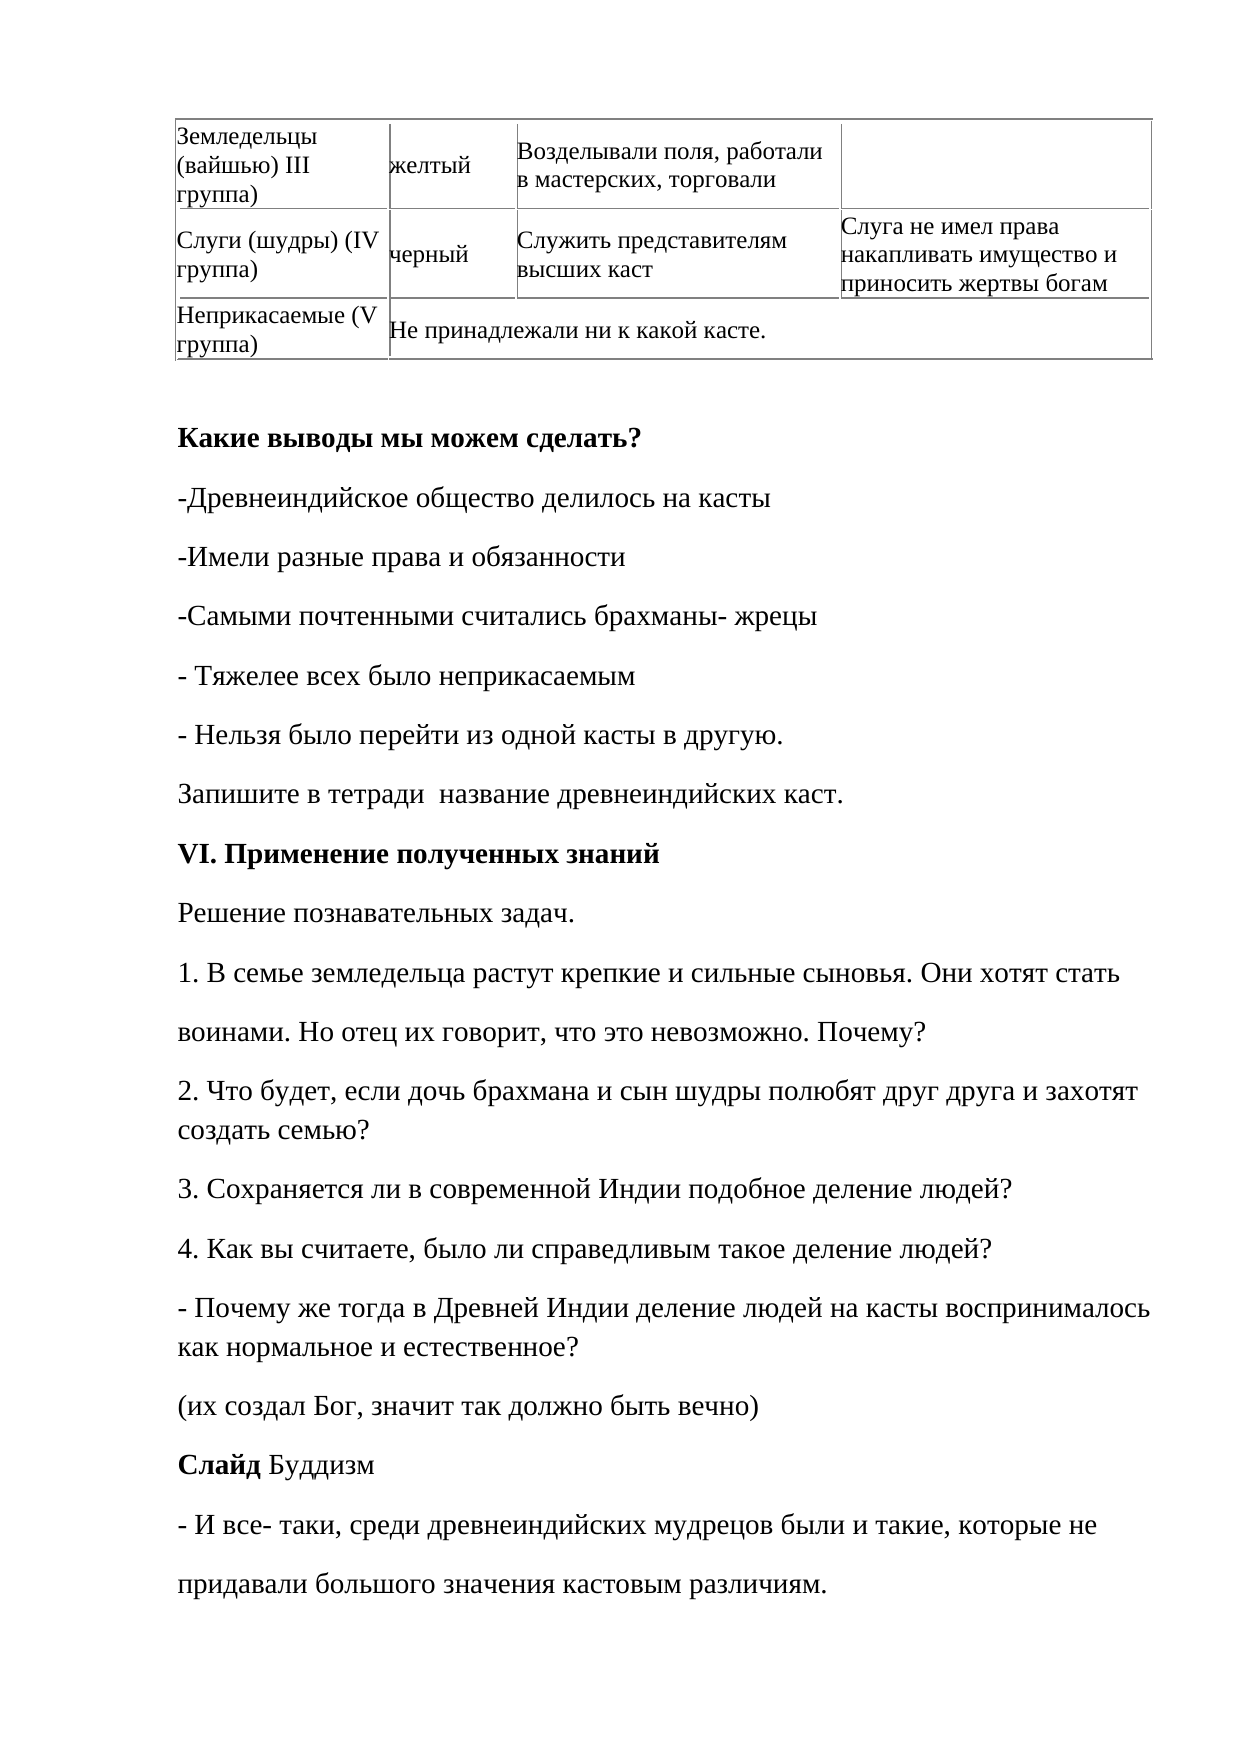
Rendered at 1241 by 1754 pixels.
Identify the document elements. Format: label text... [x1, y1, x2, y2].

table_cell Слуги (шудры) (IV группа) [176, 208, 389, 297]
text -Имели разные права и обязанности [177, 539, 1152, 573]
text Решение познавательных задач. [177, 895, 1152, 929]
table_cell желтый [389, 122, 517, 208]
text 4. Как вы считаете, было ли справедливым такое деление людей? [177, 1231, 1152, 1264]
text VI. Применение полученных знаний [177, 836, 1152, 869]
table_cell Земледельцы (вайшью) III группа) [178, 120, 389, 208]
text Какие выводы мы можем сделать? [177, 420, 1152, 454]
text Слайд Буддизм [177, 1447, 1152, 1481]
table_cell черный [391, 211, 515, 297]
text - Тяжелее всех было неприкасаемым [177, 658, 1152, 691]
text (их создал Бог, значит так должно быть вечно) [177, 1388, 1152, 1422]
text 3. Сохраняется ли в современной Индии подобное деление людей? [177, 1171, 1152, 1205]
text воинами. Но отец их говорит, что это невозможно. Почему? [177, 1014, 1152, 1048]
text - И все- таки, среди древнеиндийских мудрецов были и такие, которые не [177, 1507, 1152, 1540]
table_cell Слуга не имел права накапливать имущество и приносить жертвы богам [841, 208, 1152, 297]
table_cell Неприкасаемые (V группа) [178, 297, 389, 358]
text придавали большого значения кастовым различиям. [177, 1566, 1152, 1600]
text -Самыми почтенными считались брахманы- жрецы [177, 598, 1152, 632]
table_cell [841, 122, 1151, 208]
table_cell Служить представителям высших каст [518, 211, 839, 297]
text -Древнеиндийское общество делилось на касты [177, 480, 1152, 513]
text 2. Что будет, если дочь брахмана и сын шудры полюбят друг друга и захотят создать семью? [177, 1073, 1152, 1146]
text - Почему же тогда в Древней Индии деление людей на касты воспринималось как нормальное и естественное? [177, 1290, 1152, 1362]
table_cell Возделывали поля, работали в мастерских, торговали [517, 122, 841, 208]
text Запишите в тетради название древнеиндийских каст. [177, 777, 1152, 810]
text - Нельзя было перейти из одной касты в другую. [177, 717, 1152, 751]
table_cell Не принадлежали ни к какой касте. [389, 297, 1151, 358]
text 1. В семье земледельца растут крепкие и сильные сыновья. Они хотят стать [177, 955, 1152, 988]
